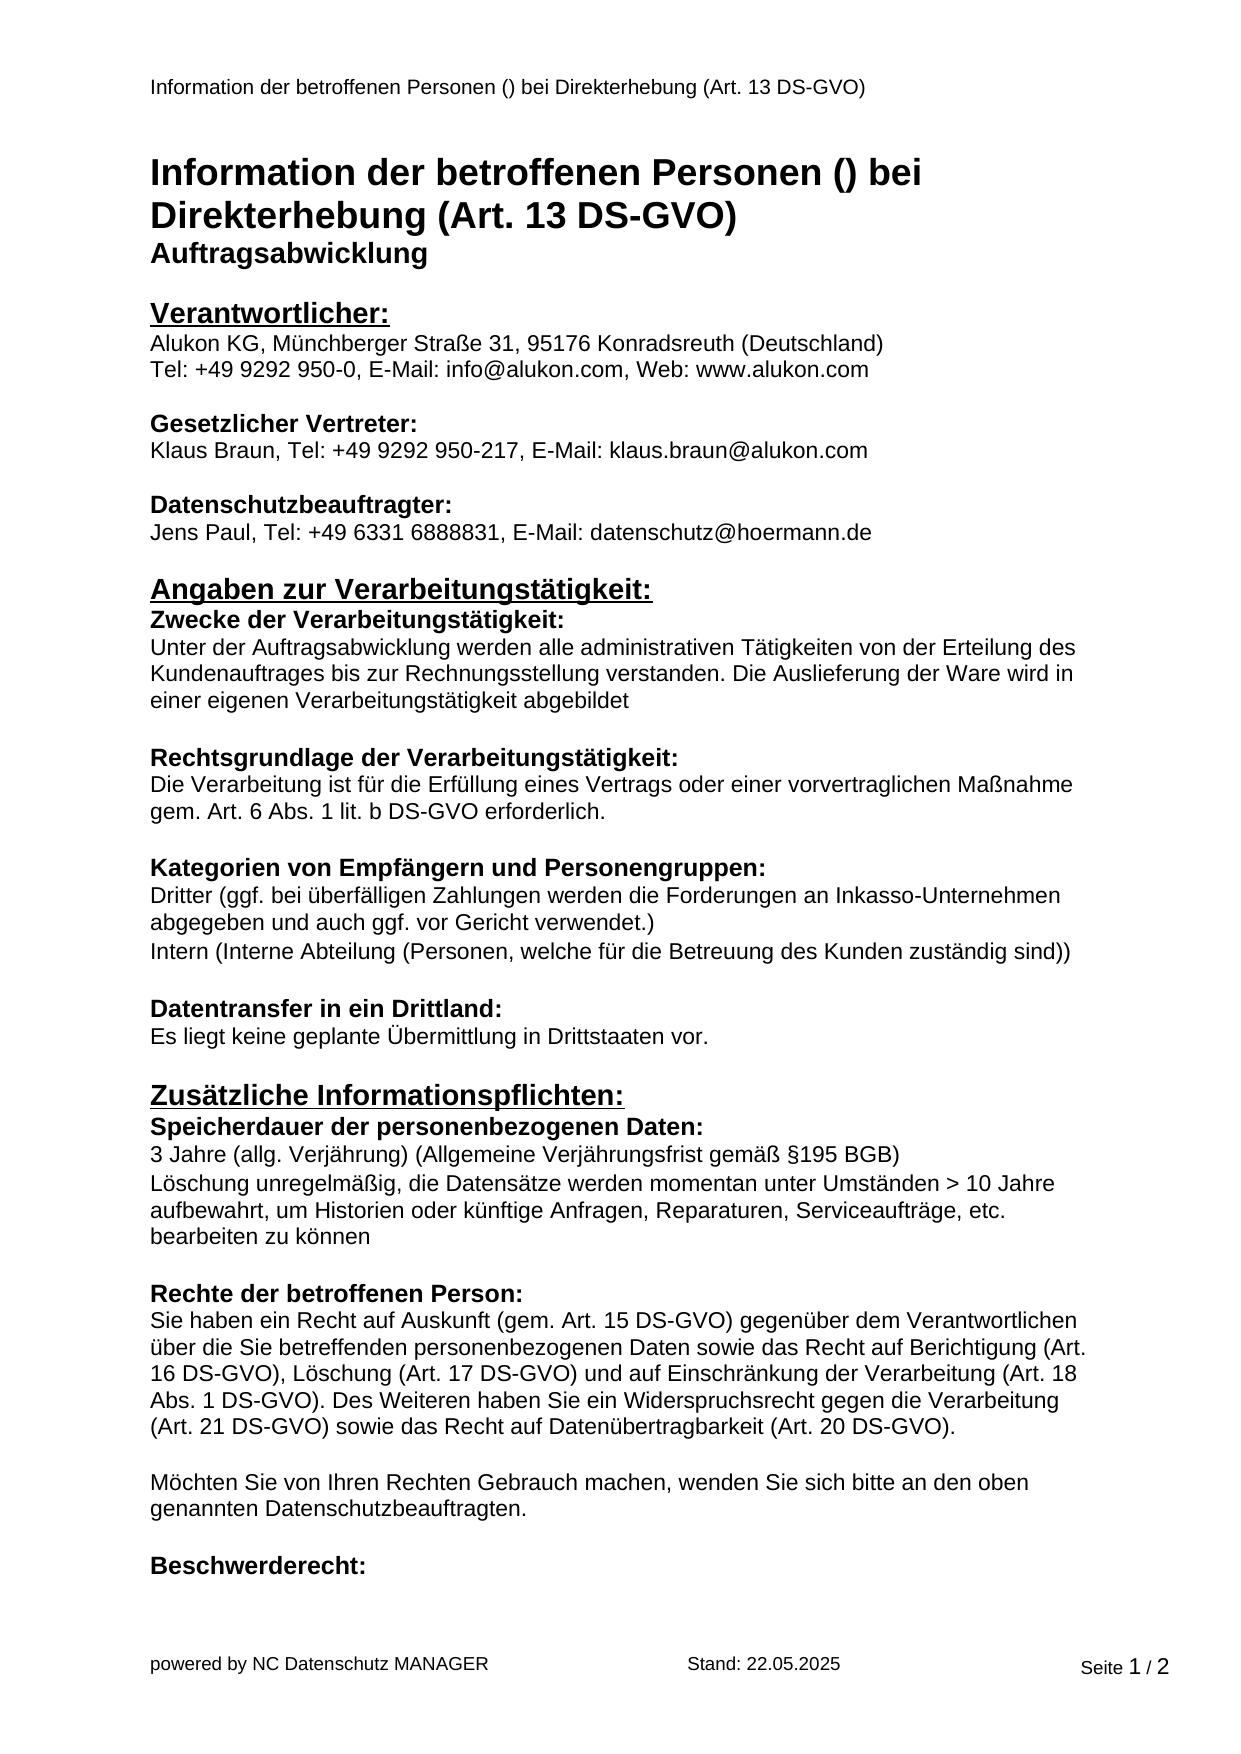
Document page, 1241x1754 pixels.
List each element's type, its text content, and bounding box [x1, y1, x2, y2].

text Datenschutzbeauftragter: [150, 490, 1090, 519]
text Datentransfer in ein Drittland: [150, 994, 1090, 1023]
text 3 Jahre (allg. Verjährung) (Allgemeine Verjährungsfrist gemäß §195 BGB) [150, 1141, 1090, 1167]
text Beschwerderecht: [150, 1551, 1090, 1580]
text Jens Paul, Tel: +49 6331 6888831, E-Mail: datenschutz@hoermann.de [150, 519, 1090, 545]
text Speicherdauer der personenbezogenen Daten: [150, 1112, 1090, 1141]
text Unter der Auftragsabwicklung werden alle administrativen Tätigkeiten von der Erteilung des Kundenauftrages bis zur Rechnungsstellung verstanden. Die Auslieferung der Ware wird in einer eigenen Verarbeitungstätigkeit abgebildet [150, 634, 1090, 713]
text Kategorien von Empfängern und Personengruppen: [150, 853, 1090, 882]
text Tel: +49 9292 950-0, E-Mail: info@alukon.com, Web: www.alukon.com [150, 356, 1090, 382]
text Möchten Sie von Ihren Rechten Gebrauch machen, wenden Sie sich bitte an den oben genannten Datenschutzbeauftragten. [150, 1469, 1090, 1521]
text Sie haben ein Recht auf Auskunft (gem. Art. 15 DS-GVO) gegenüber dem Verantwortlichen über die Sie betreffenden personenbezogenen Daten sowie das Recht auf Berichtigung (Art. 16 DS-GVO), Löschung (Art. 17 DS-GVO) und auf Einschränkung der Verarbeitung (Art. 18 Abs. 1 DS-GVO). Des Weiteren haben Sie ein Widerspruchsrecht gegen die Verarbeitung (Art. 21 DS-GVO) sowie das Recht auf Datenübertragbarkeit (Art. 20 DS-GVO). [150, 1307, 1090, 1439]
text Klaus Braun, Tel: +49 9292 950-217, E-Mail: klaus.braun@alukon.com [150, 437, 1090, 464]
text Zusätzliche Informationspflichten: [150, 1078, 1090, 1112]
text Gesetzlicher Vertreter: [150, 409, 1090, 437]
text Es liegt keine geplante Übermittlung in Drittstaaten vor. [150, 1023, 1090, 1049]
text Rechtsgrundlage der Verarbeitungstätigkeit: [150, 742, 1090, 771]
text Alukon KG, Münchberger Straße 31, 95176 Konradsreuth (Deutschland) [150, 330, 1090, 356]
text Dritter (ggf. bei überfälligen Zahlungen werden die Forderungen an Inkasso-Unternehmen abgegeben und auch ggf. vor Gericht verwendet.) [150, 882, 1090, 935]
text Angaben zur Verarbeitungstätigkeit: [150, 572, 1090, 605]
text Verantwortlicher: [150, 296, 1090, 330]
text Zwecke der Verarbeitungstätigkeit: [150, 605, 1090, 634]
text Löschung unregelmäßig, die Datensätze werden momentan unter Umständen > 10 Jahre aufbewahrt, um Historien oder künftige Anfragen, Reparaturen, Serviceaufträge, etc. bearbeiten zu können [150, 1170, 1090, 1249]
text Die Verarbeitung ist für die Erfüllung eines Vertrags oder einer vorvertraglichen Maßnahme gem. Art. 6 Abs. 1 lit. b DS-GVO erforderlich. [150, 771, 1090, 824]
text Information der betroffenen Personen () bei Direkterhebung (Art. 13 DS-GVO) [150, 150, 1090, 236]
text Intern (Interne Abteilung (Personen, welche für die Betreuung des Kunden zuständig sind)) [150, 938, 1090, 964]
text Auftragsabwicklung [150, 236, 1090, 270]
text Rechte der betroffenen Person: [150, 1279, 1090, 1307]
